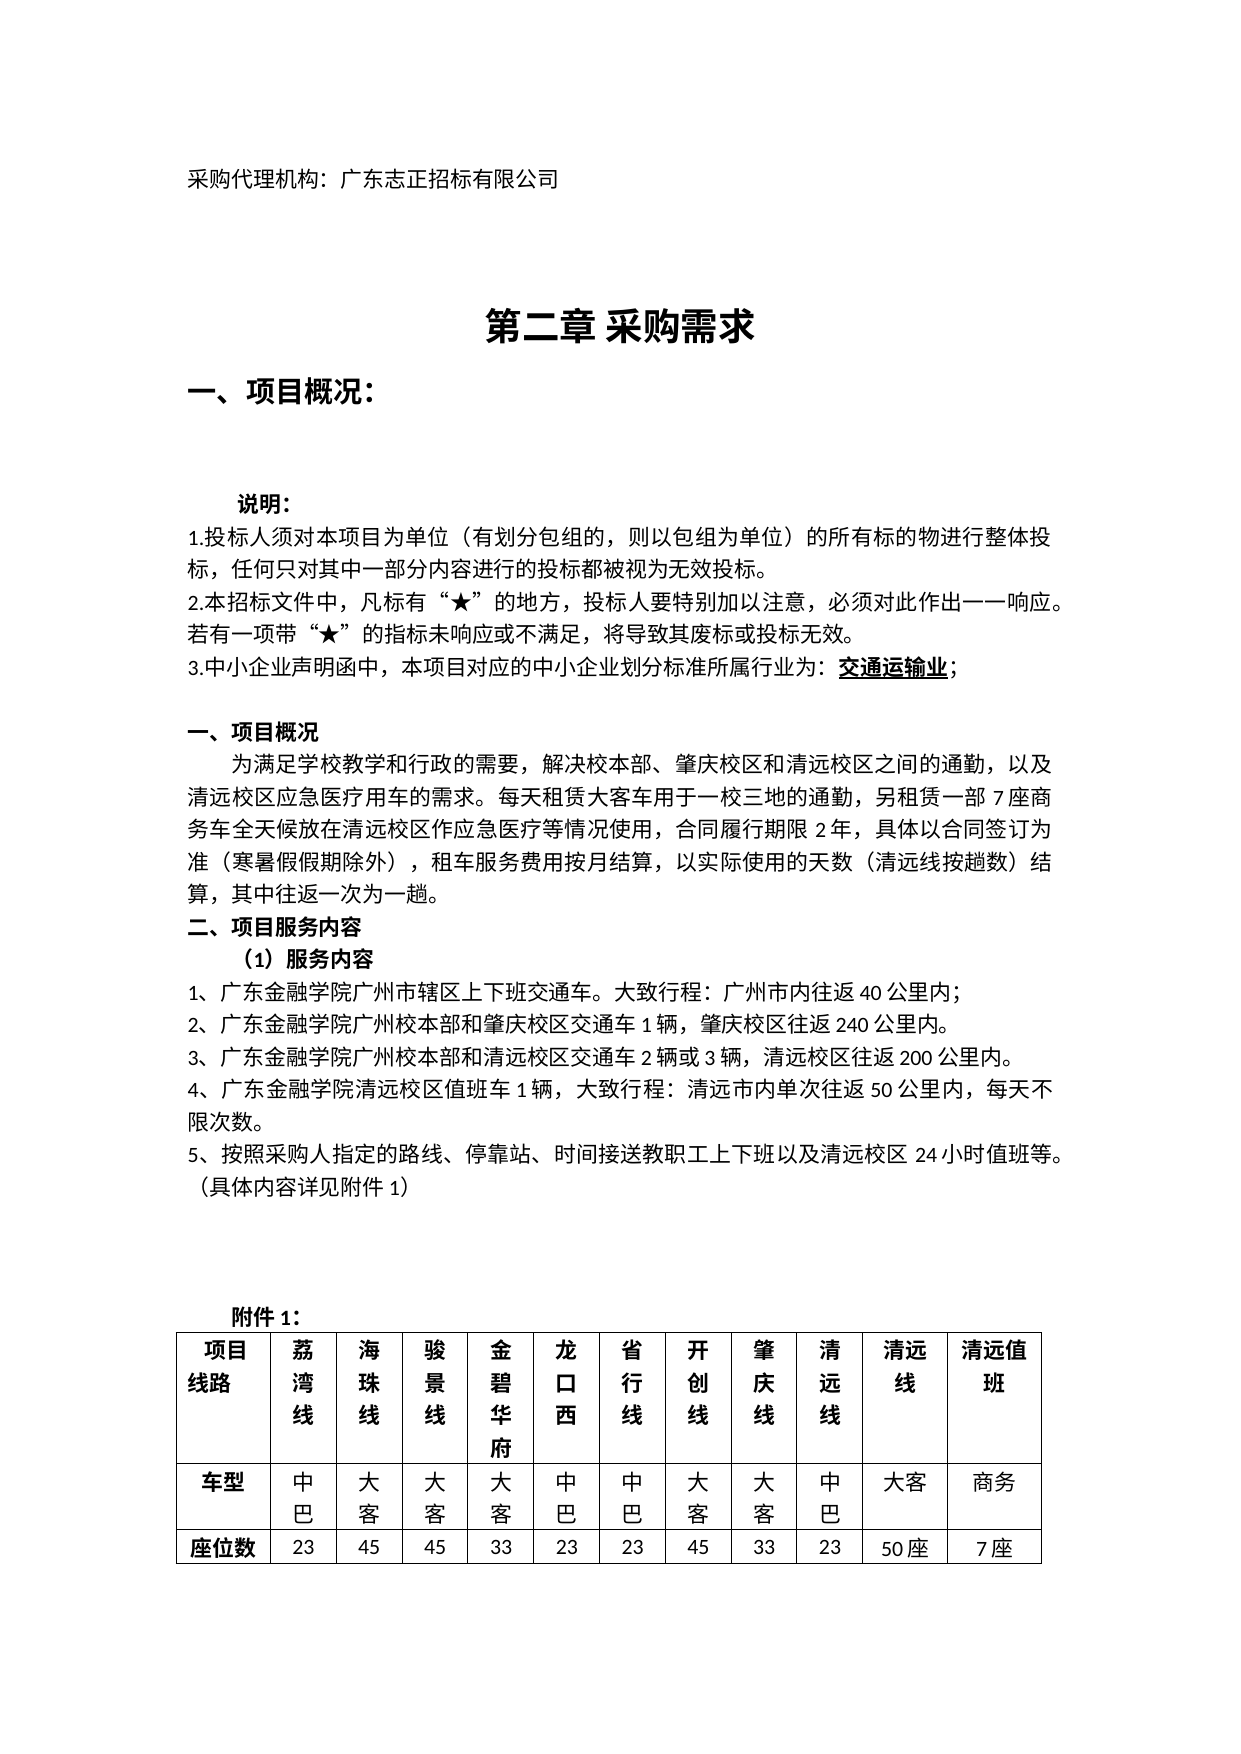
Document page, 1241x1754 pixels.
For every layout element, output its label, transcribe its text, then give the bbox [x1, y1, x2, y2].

table_header 荔湾线 [271, 1333, 336, 1463]
table_cell 大客 [863, 1464, 947, 1529]
table_header 清远线 [797, 1333, 862, 1463]
table_header 骏景线 [403, 1333, 467, 1463]
text 为满足学校教学和行政的需要，解决校本部、肇庆校区和清远校区之间的通勤，以及清远校区应急医疗用车的需求。每天租赁大客车用于一校三地的通勤，另租赁一部7座商务车全天候放在清远校区作应急医疗等情况使用，合同履行期限2年，具体以合同签订为准（寒暑假假期除外），租车服务费用按月结算，以实际使用的天数（清远线按趟数）结算，其中往返一次为一趟。 [187, 747, 1053, 909]
table_header 开创线 [666, 1333, 731, 1463]
table_cell 大客 [403, 1464, 467, 1529]
text 附件1： [187, 1299, 1053, 1332]
table_cell 中巴 [797, 1464, 862, 1529]
table_cell 7座 [948, 1530, 1041, 1563]
table_cell 45座 [337, 1530, 402, 1563]
text 说明： 1.投标人须对本项目为单位（有划分包组的，则以包组为单位）的所有标的物进行整体投标，任何只对其中一部分内容进行的投标都被视为无效投标。 2.本招标文件中，凡标有“★”的地方，投标人要特别加以注意，必须对此作出一一响应。若有一项带“★”的指标未响应或不满足，将导致其废标或投标无效。 3.中小企业声明函中，本项目对应的中小企业划分标准所属行业为：交通运输业； [187, 487, 1053, 682]
table_cell 大客 [468, 1464, 533, 1529]
text 2、广东金融学院广州校本部和肇庆校区交通车1辆，肇庆校区往返240公里内。 [187, 1007, 1053, 1039]
table_header 省行线 [600, 1333, 665, 1463]
table_cell 23座 [534, 1530, 599, 1563]
text 采购代理机构：广东志正招标有限公司 [187, 162, 1053, 194]
table_cell 23座 [797, 1530, 862, 1563]
table_cell 车型 [177, 1464, 270, 1529]
table_cell 45座 [403, 1530, 467, 1563]
table_header 龙口西 [534, 1333, 599, 1463]
text 3、广东金融学院广州校本部和清远校区交通车2辆或3辆，清远校区往返200公里内。 [187, 1039, 1053, 1072]
table_cell 33座 [732, 1530, 796, 1563]
text 1、广东金融学院广州市辖区上下班交通车。大致行程：广州市内往返40公里内； [187, 974, 1053, 1007]
table_header 项目 线路 [177, 1333, 270, 1463]
table_cell 50座 [863, 1530, 947, 1563]
table_cell 45座 [666, 1530, 731, 1563]
table_cell 商务 [948, 1464, 1041, 1529]
table_cell 23座 [600, 1530, 665, 1563]
table_cell 大客 [732, 1464, 796, 1529]
text 4、广东金融学院清远校区值班车1辆，大致行程：清远市内单次往返50公里内，每天不限次数。 [187, 1072, 1053, 1137]
text （1）服务内容 [187, 942, 1053, 974]
table_cell 中巴 [534, 1464, 599, 1529]
text 二、项目服务内容 [187, 909, 1053, 942]
table_cell 23座 [271, 1530, 336, 1563]
table_header 清远线 [863, 1333, 947, 1463]
table_header 肇庆线 [732, 1333, 796, 1463]
text 一、项目概况 [187, 714, 1053, 747]
text 一、项目概况： [187, 357, 1053, 422]
text 第二章 采购需求 [187, 292, 1053, 357]
table_header 金碧华府 [468, 1333, 533, 1463]
table_cell 大客 [666, 1464, 731, 1529]
table_cell 33座 [468, 1530, 533, 1563]
table_cell 大客 [337, 1464, 402, 1529]
text 5、按照采购人指定的路线、停靠站、时间接送教职工上下班以及清远校区24小时值班等。（具体内容详见附件1） [187, 1137, 1053, 1202]
table_header 海珠线 [337, 1333, 402, 1463]
table_header 清远值班 [948, 1333, 1041, 1463]
table_cell 座位数 [177, 1530, 270, 1563]
table_cell 中巴 [600, 1464, 665, 1529]
table_cell 中巴 [271, 1464, 336, 1529]
